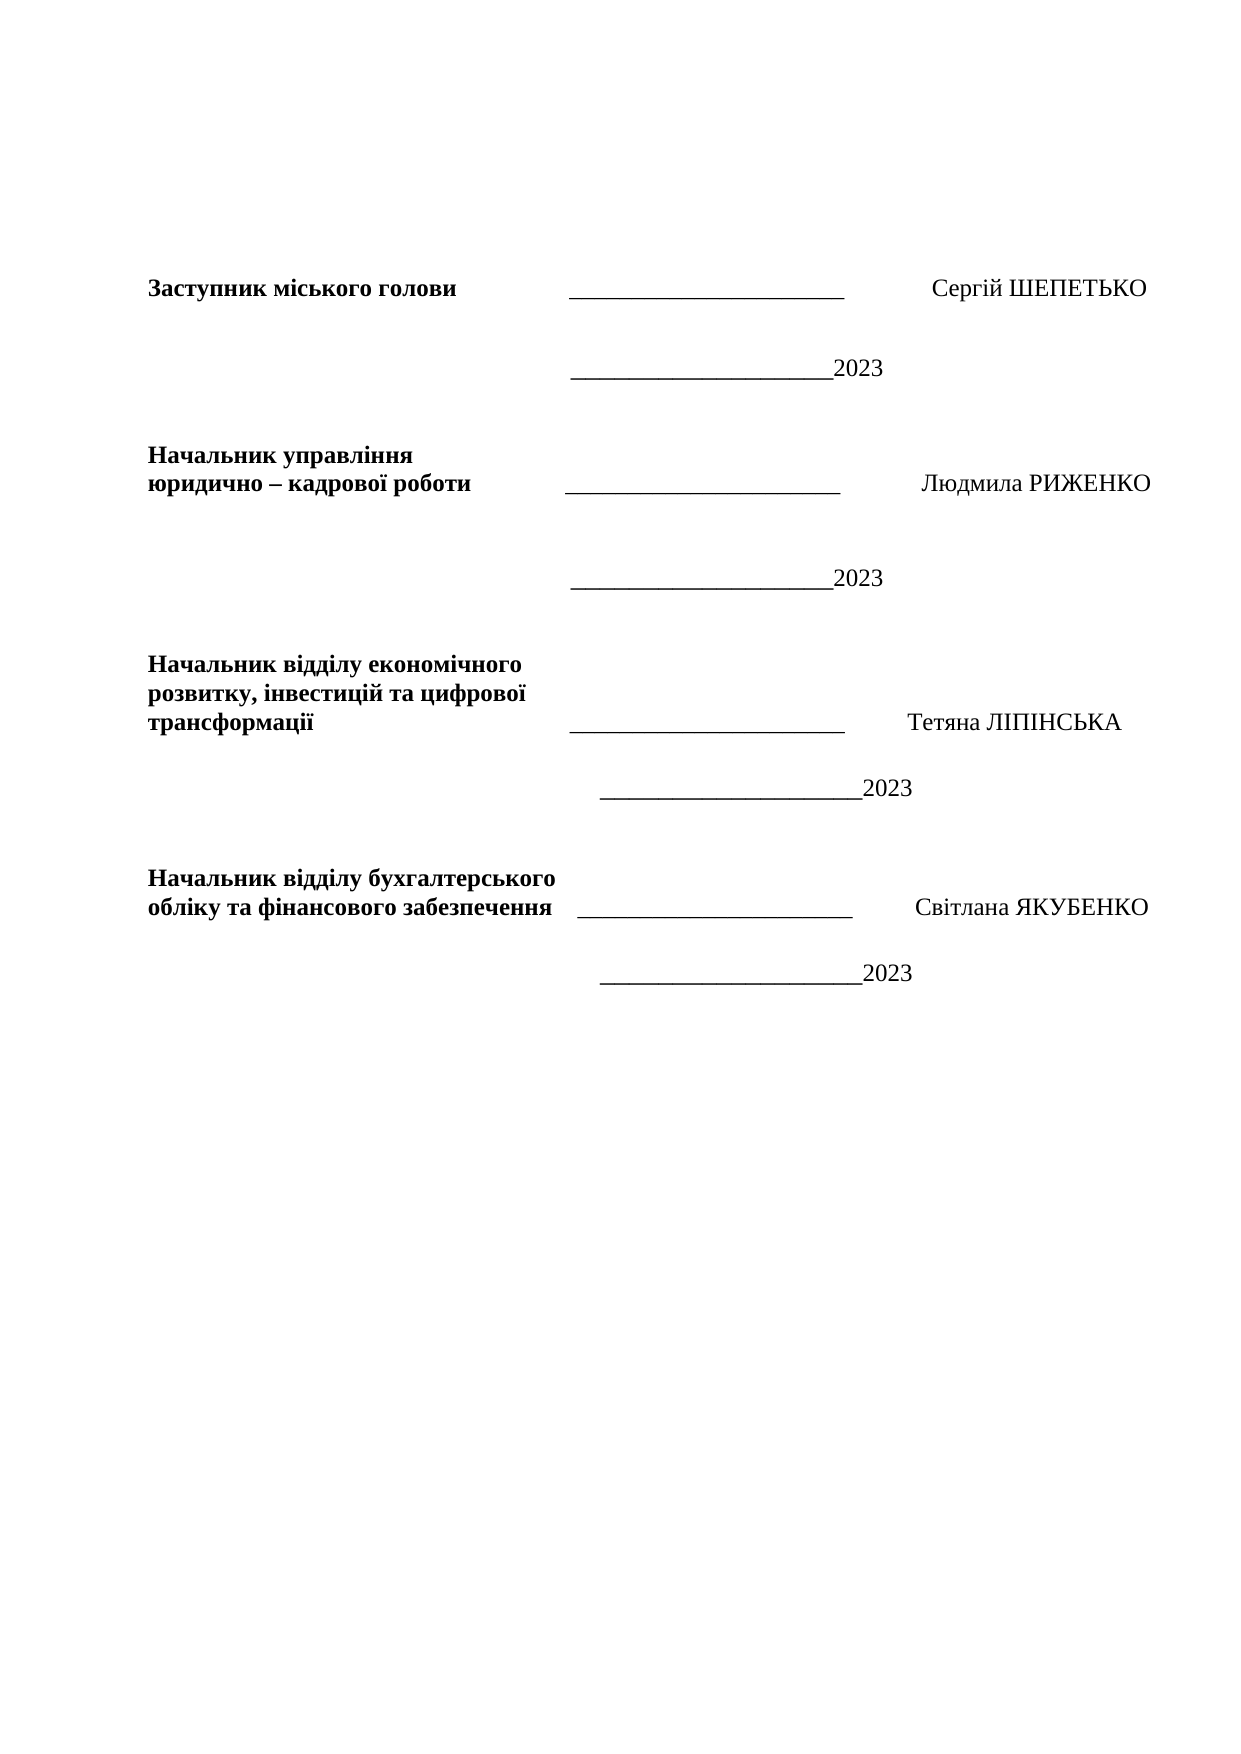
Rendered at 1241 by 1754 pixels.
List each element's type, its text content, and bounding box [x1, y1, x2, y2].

text Начальник відділу бухгалтерського [148, 863, 1152, 892]
text __________________2023 [148, 349, 1152, 383]
text __________________2023 [148, 769, 1152, 802]
text Начальник відділу економічного [148, 649, 1152, 678]
text обліку та фінансового забезпечення ______________________ Світлана ЯКУБЕНКО [148, 892, 1152, 920]
text Начальник управління [148, 440, 1152, 468]
text __________________2023 [148, 954, 1152, 987]
text трансформації ______________________ Тетяна ЛІПІНСЬКА [148, 707, 1152, 735]
text юридично – кадрової роботи ______________________ Людмила РИЖЕНКО [148, 468, 1152, 497]
text Заступник міського голови ______________________ Сергій ШЕПЕТЬКО [148, 273, 1152, 302]
text розвитку, інвестицій та цифрової [148, 678, 1152, 707]
text __________________2023 [148, 559, 1152, 592]
